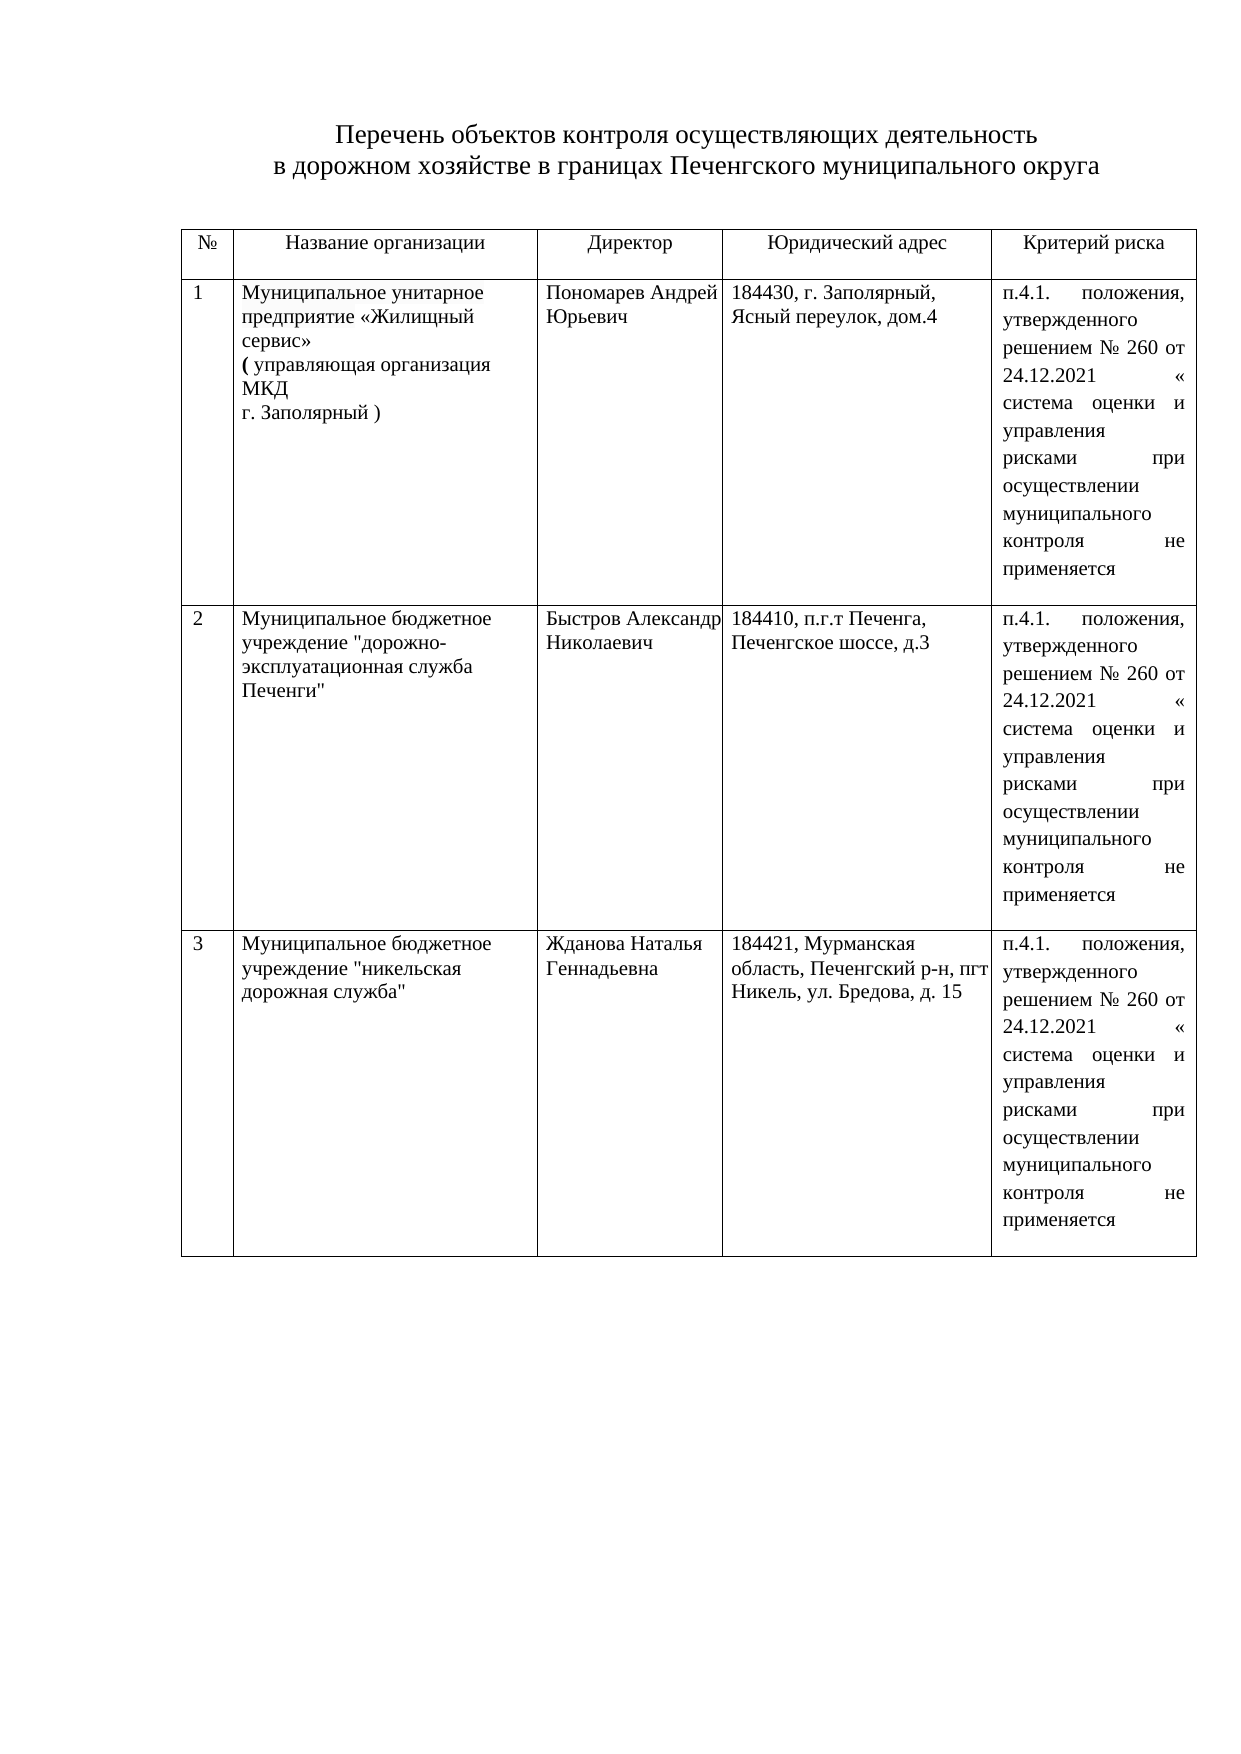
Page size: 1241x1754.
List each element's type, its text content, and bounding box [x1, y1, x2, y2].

table_cell 1 [182, 280, 233, 604]
table_cell Пономарев Андрей Юрьевич [538, 280, 722, 604]
table_header Юридический адрес [723, 230, 991, 279]
table_cell 3 [182, 931, 233, 1256]
table_cell Жданова Наталья Геннадьевна [538, 931, 722, 1256]
table_header Название организации [234, 230, 537, 279]
table_cell 184421, Мурманская область, Печенгский р-н, пгт Никель, ул. Бредова, д. 15 [723, 931, 991, 1256]
table_header Директор [538, 230, 722, 279]
table_cell п.4.1. положения, утвержденного решением № 260 от 24.12.2021 « система оценки и управления рисками при осуществлении муниципального контроля не применяется [992, 931, 1196, 1256]
table_cell Муниципальное унитарное предприятие «Жилищный сервис» ( управляющая организация МКД г. Заполярный ) [234, 280, 537, 604]
table_header № [182, 230, 233, 279]
text в дорожном хозяйстве в границах Печенгского муниципального округа [177, 149, 1196, 180]
table_cell 184410, п.г.т Печенга, Печенгское шоссе, д.3 [723, 606, 991, 930]
table_cell 2 [182, 606, 233, 930]
text Перечень объектов контроля осуществляющих деятельность [177, 118, 1196, 149]
table_cell Муниципальное бюджетное учреждение "дорожно-эксплуатационная служба Печенги" [234, 606, 537, 930]
table_cell Быстров Александр Николаевич [538, 606, 722, 930]
table_cell п.4.1. положения, утвержденного решением № 260 от 24.12.2021 « система оценки и управления рисками при осуществлении муниципального контроля не применяется [992, 280, 1196, 604]
table_cell Муниципальное бюджетное учреждение "никельская дорожная служба" [234, 931, 537, 1256]
table_cell 184430, г. Заполярный, Ясный переулок, дом.4 [723, 280, 991, 604]
table_header Критерий риска [992, 230, 1196, 279]
table_cell п.4.1. положения, утвержденного решением № 260 от 24.12.2021 « система оценки и управления рисками при осуществлении муниципального контроля не применяется [992, 606, 1196, 930]
